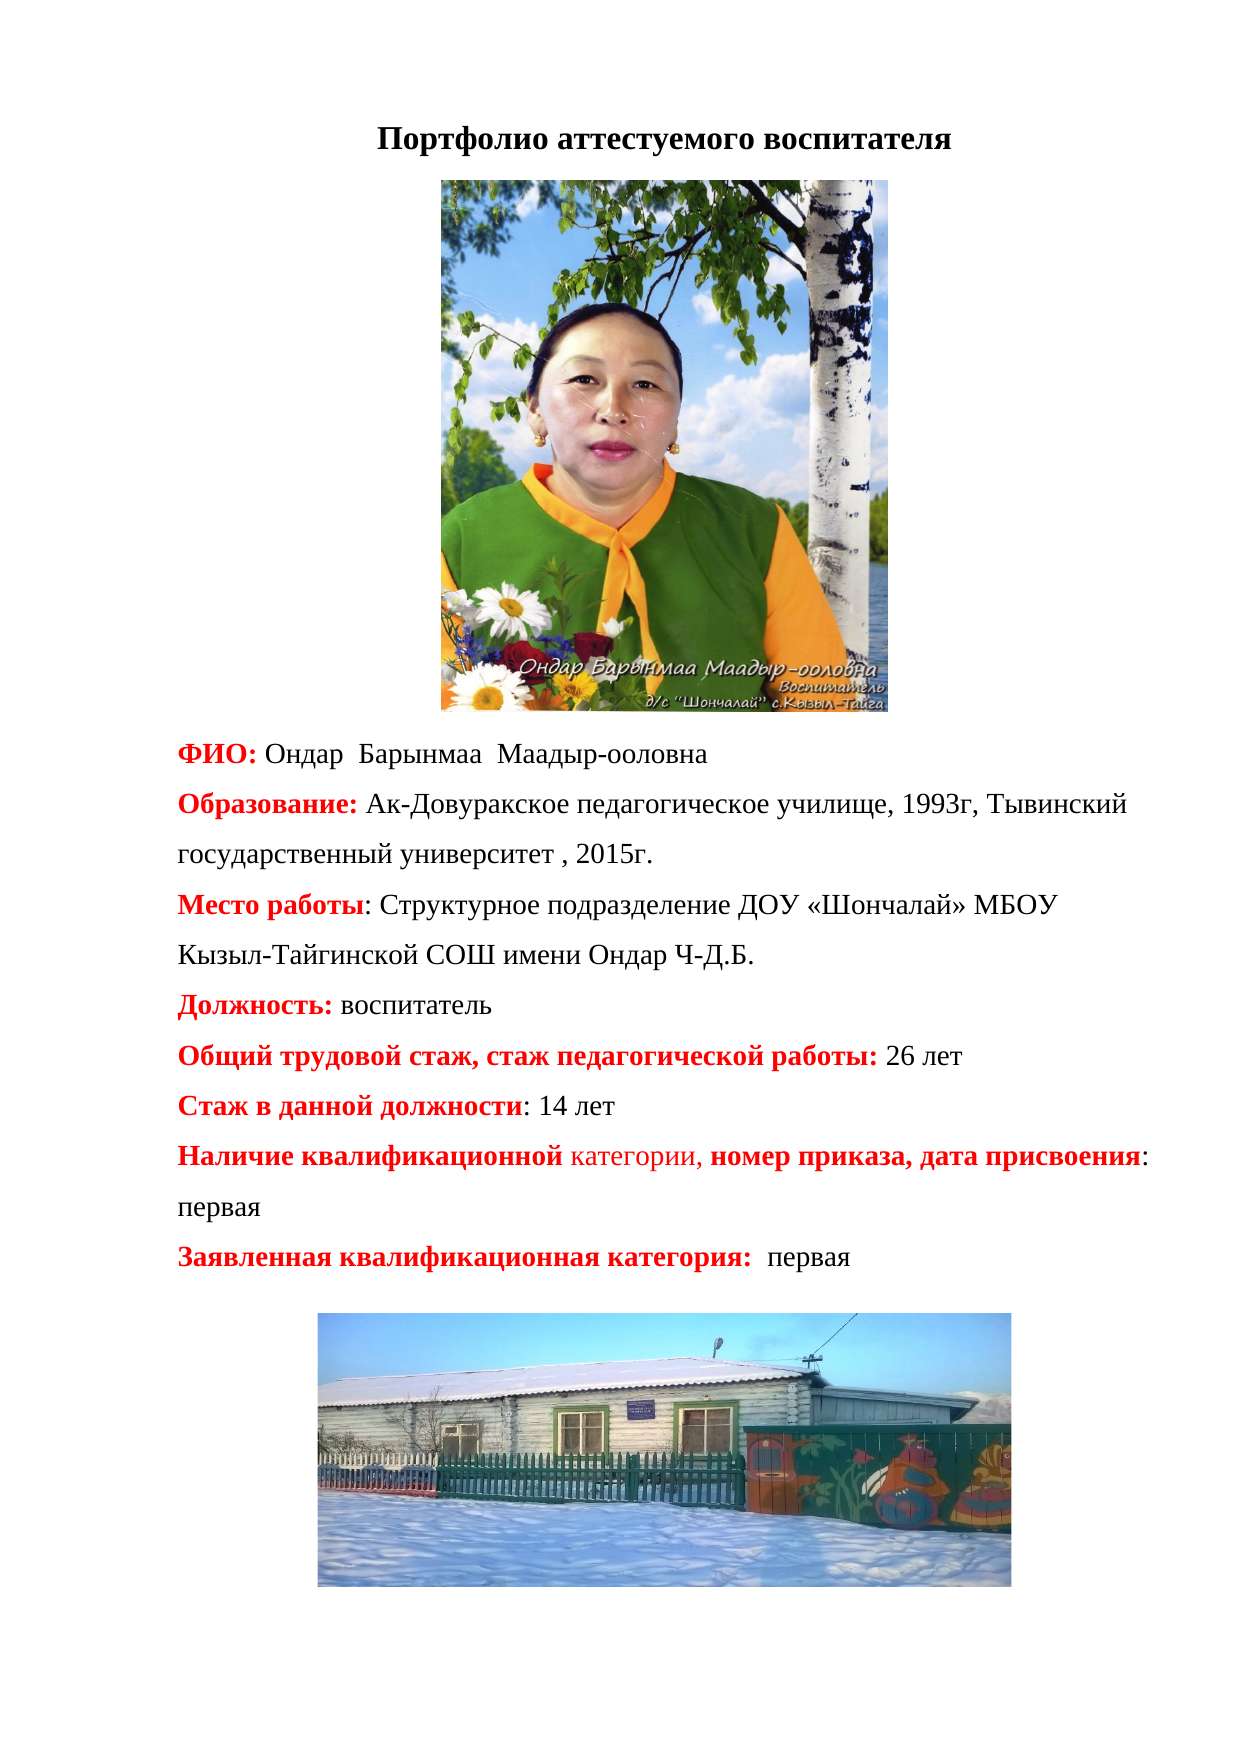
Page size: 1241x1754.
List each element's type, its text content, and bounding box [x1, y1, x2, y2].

text Общий трудовой стаж, стаж педагогической работы: 26 лет [177, 1038, 1152, 1071]
text Заявленная квалификационная категория: первая [177, 1239, 1152, 1272]
text Образование: Ак-Довуракское педагогическое училище, 1993г, Тывинский государственный университет , 2015г. [177, 786, 1152, 870]
text Портфолио аттестуемого воспитателя [177, 118, 1152, 156]
text Наличие квалификационной категории, номер приказа, дата присвоения: первая [177, 1138, 1152, 1222]
picture [441, 180, 888, 712]
text Стаж в данной должности: 14 лет [177, 1088, 1152, 1122]
picture [317, 1313, 1012, 1587]
text Должность: воспитатель [177, 987, 1152, 1021]
text Место работы: Структурное подразделение ДОУ «Шончалай» МБОУ Кызыл-Тайгинской СОШ имени Ондар Ч-Д.Б. [177, 887, 1152, 971]
text ФИО: Ондар Барынмаа Маадыр-ооловна [177, 736, 1152, 769]
